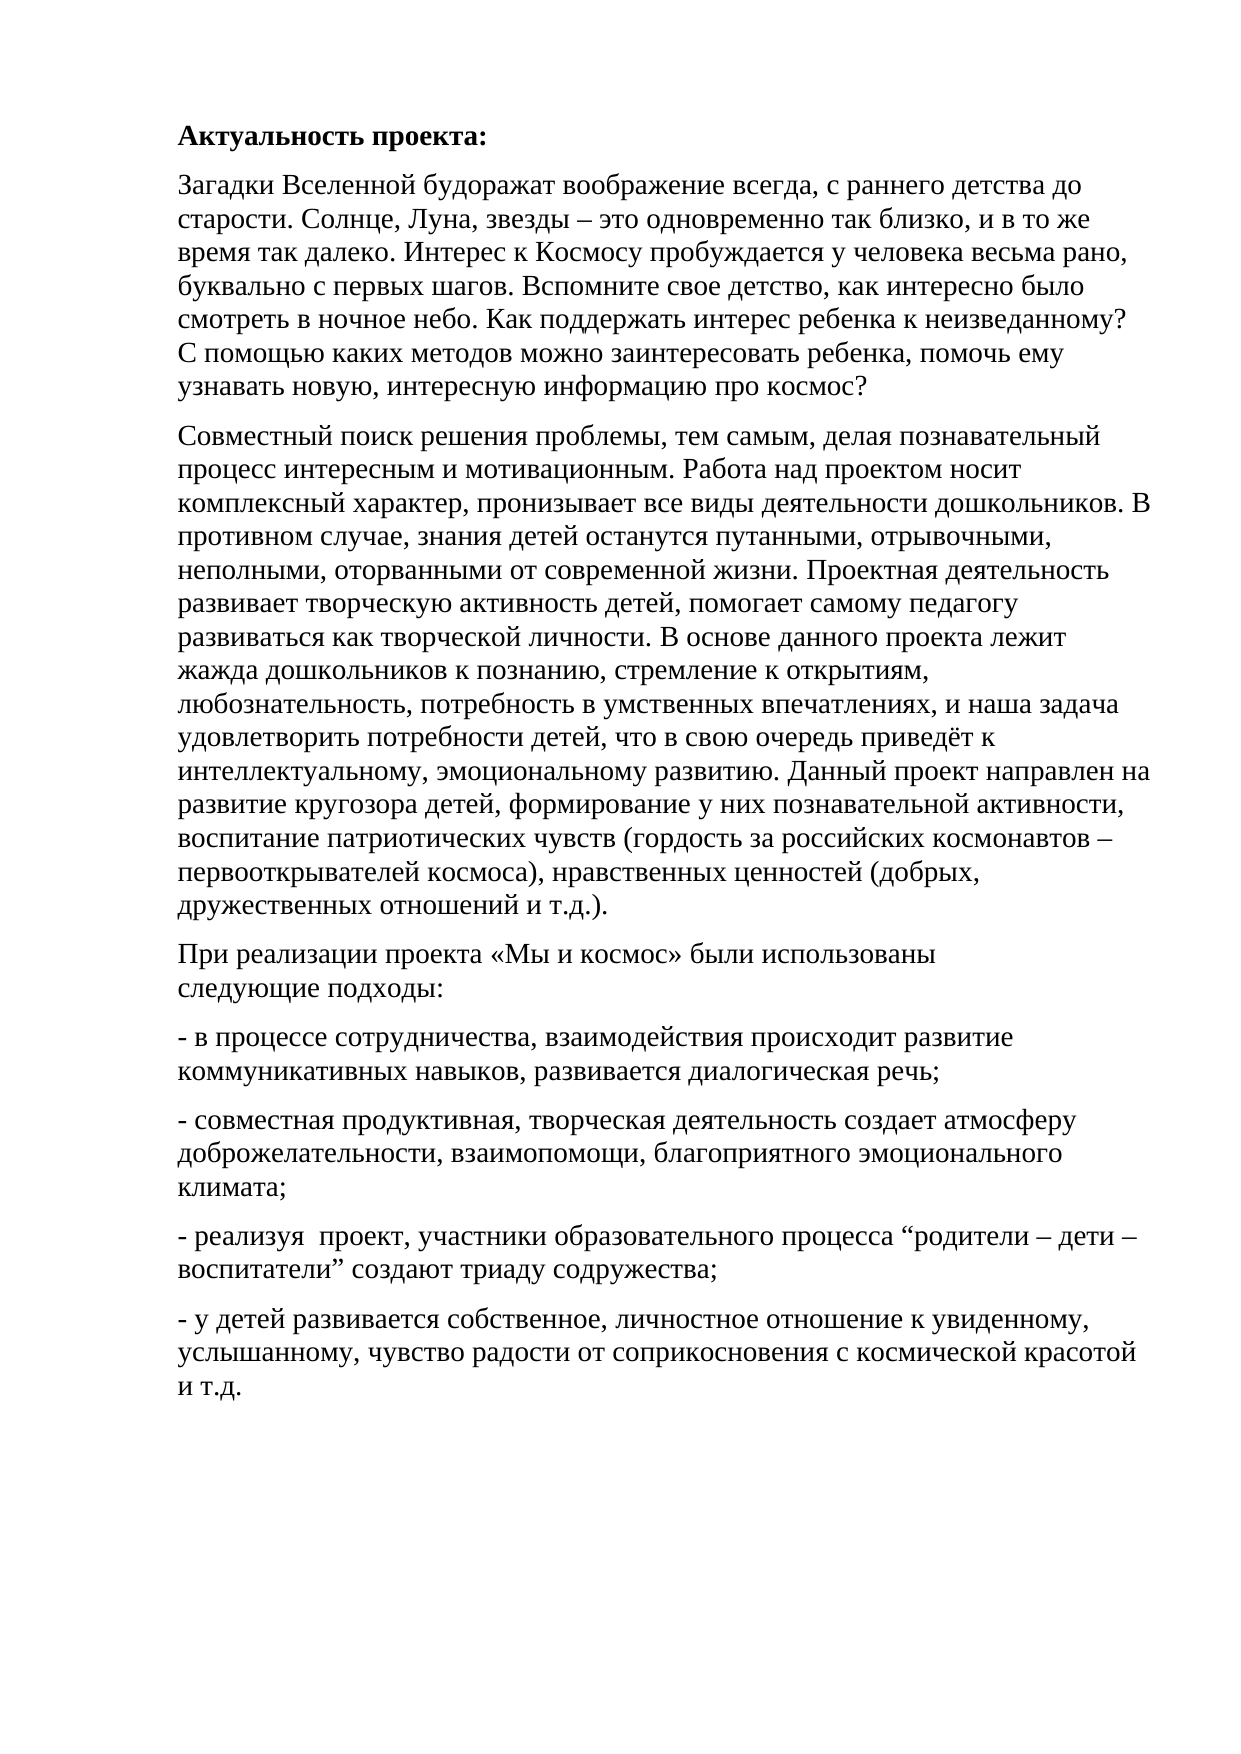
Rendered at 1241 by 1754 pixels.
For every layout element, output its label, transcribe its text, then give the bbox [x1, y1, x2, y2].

text Совместный поиск решения проблемы, тем самым, делая познавательный процесс интересным и мотивационным. Работа над проектом носит комплексный характер, пронизывает все виды деятельности дошкольников. В противном случае, знания детей останутся путанными, отрывочными, неполными, оторванными от современной жизни. Проектная деятельность развивает творческую активность детей, помогает самому педагогу развиваться как творческой личности. В основе данного проекта лежит жажда дошкольников к познанию, стремление к открытиям, любознательность, потребность в умственных впечатлениях, и наша задача удовлетворить потребности детей, что в свою очередь приведёт к интеллектуальному, эмоциональному развитию. Данный проект направлен на развитие кругозора детей, формирование у них познавательной активности, воспитание патриотических чувств (гордость за российских космонавтов – первооткрывателей космоса), нравственных ценностей (добрых, дружественных отношений и т.д.). [177, 418, 1152, 921]
text Актуальность проекта: [177, 118, 1152, 152]
text - в процессе сотрудничества, взаимодействия происходит развитие коммуникативных навыков, развивается диалогическая речь; [177, 1019, 1152, 1086]
text - совместная продуктивная, творческая деятельность создает атмосферу доброжелательности, взаимопомощи, благоприятного эмоционального климата; [177, 1102, 1152, 1202]
text - реализуя проект, участники образовательного процесса “родители – дети – воспитатели” создают триаду содружества; [177, 1218, 1152, 1285]
text - у детей развивается собственное, личностное отношение к увиденному, услышанному, чувство радости от соприкосновения с космической красотой и т.д. [177, 1301, 1152, 1401]
text При реализации проекта «Мы и космос» были использованы следующие подходы: [177, 936, 1152, 1003]
text Загадки Вселенной будоражат воображение всегда, с раннего детства до старости. Солнце, Луна, звезды – это одновременно так близко, и в то же время так далеко. Интерес к Космосу пробуждается у человека весьма рано, буквально с первых шагов. Вспомните свое детство, как интересно было смотреть в ночное небо. Как поддержать интерес ребенка к неизведанному? С помощью каких методов можно заинтересовать ребенка, помочь ему узнавать новую, интересную информацию про космос? [177, 167, 1152, 402]
